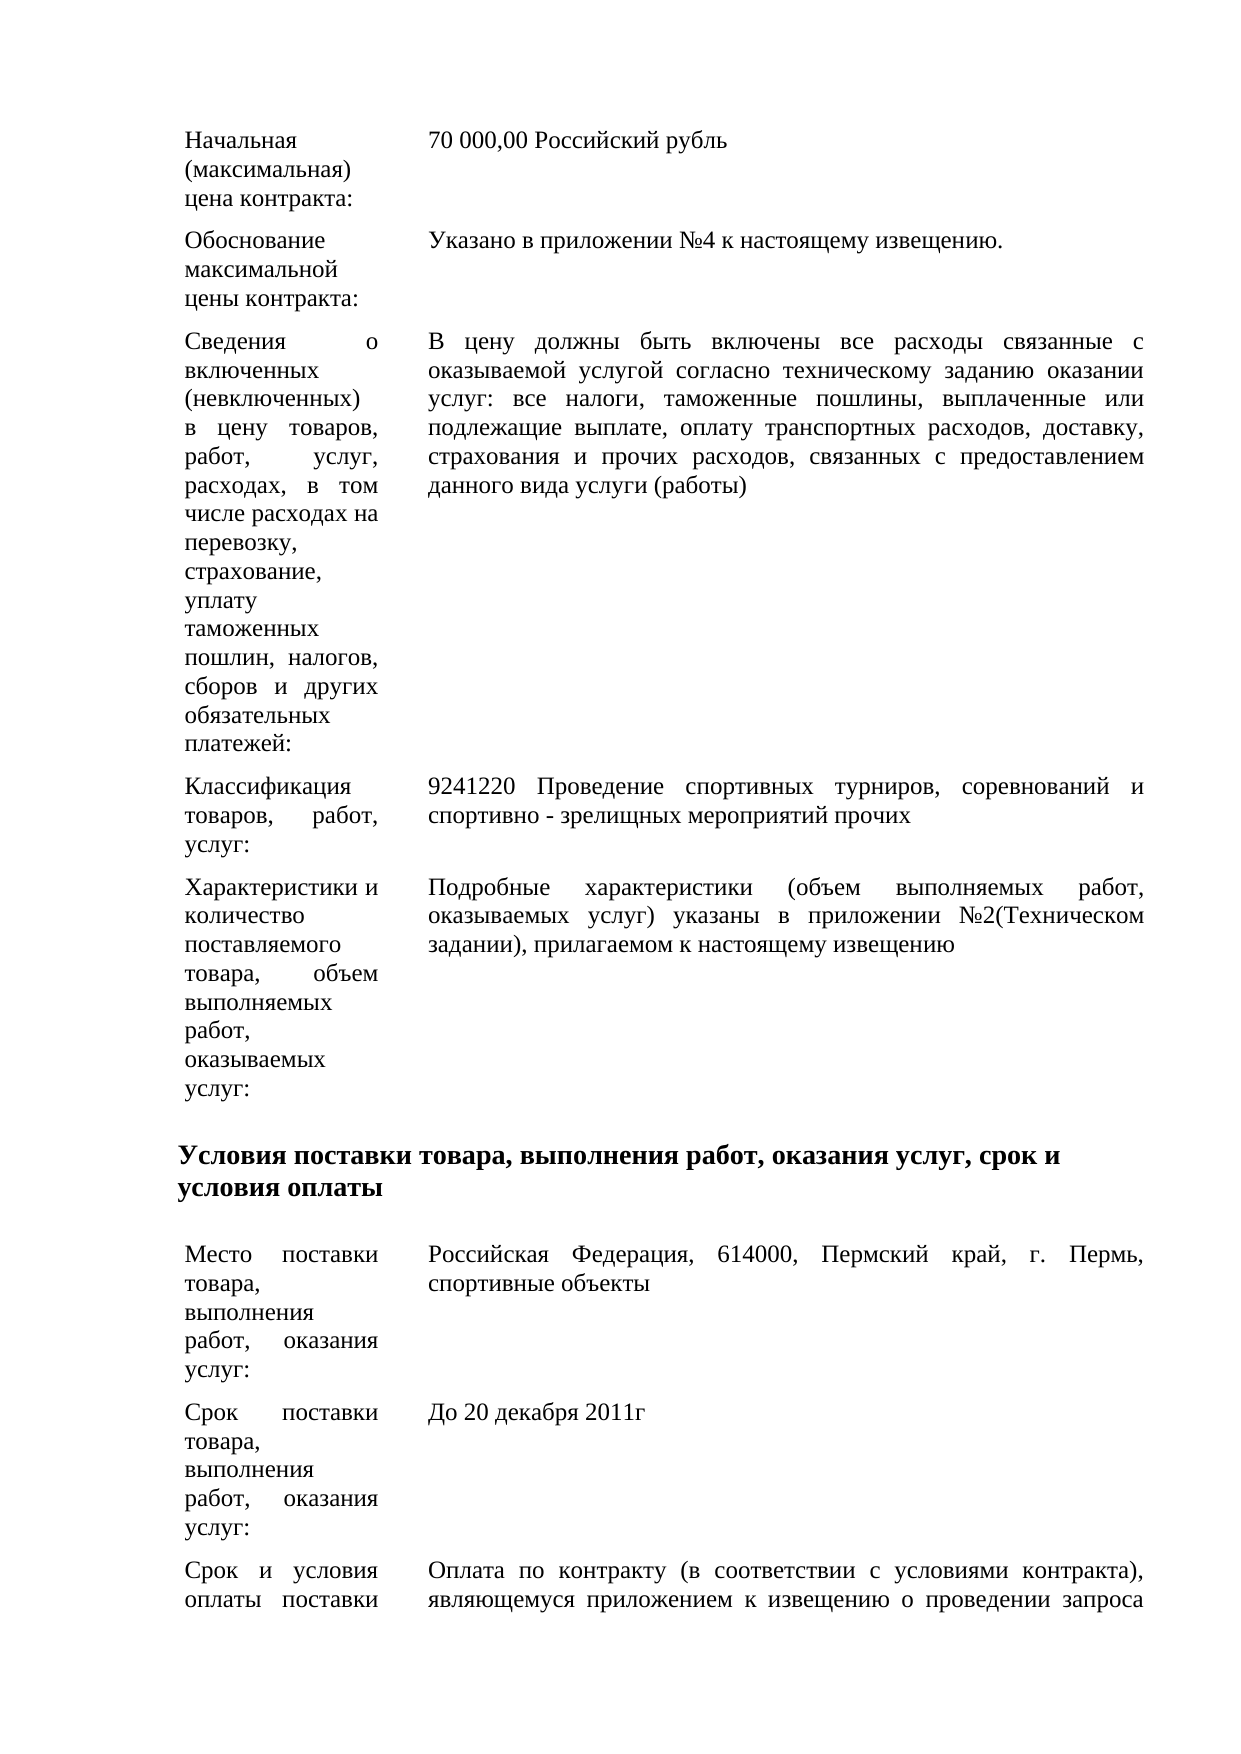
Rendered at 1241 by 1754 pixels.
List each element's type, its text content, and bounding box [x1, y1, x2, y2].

table_cell Классификация товаров, работ, услуг: [177, 764, 421, 865]
table_cell Сведения о включенных (невключенных) в цену товаров, работ, услуг, расходах, в том числе расходах на перевозку, страхование, уплату таможенных пошлин, налогов, сборов и других обязательных платежей: [177, 319, 421, 764]
table_cell В цену должны быть включены все расходы связанные с оказываемой услугой согласно техническому заданию оказании услуг: все налоги, таможенные пошлины, выплаченные или подлежащие выплате, оплату транспортных расходов, доставку, страхования и прочих расходов, связанных с предоставлением данного вида услуги (работы) [421, 319, 1152, 764]
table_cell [177, 1548, 421, 1619]
table_cell 9241220 Проведение спортивных турниров, соревнований и спортивно - зрелищных мероприятий прочих [421, 764, 1152, 865]
table_cell Подробные характеристики (объем выполняемых работ, оказываемых услуг) указаны в приложении №2(Техническом задании), прилагаемом к настоящему извещению [421, 865, 1152, 1109]
text Условия поставки товара, выполнения работ, оказания услуг, срок и условия оплаты [177, 1138, 1152, 1203]
table_cell До 20 декабря 2011г [421, 1390, 1152, 1548]
table_cell Указано в приложении №4 к настоящему извещению. [421, 219, 1152, 319]
table_cell Начальная (максимальная) цена контракта: [177, 118, 421, 218]
table_header Место поставки товара, выполнения работ, оказания услуг: [177, 1232, 421, 1390]
table_cell Обоснование максимальной цены контракта: [177, 219, 421, 319]
table_cell Срок поставки товара, выполнения работ, оказания услуг: [177, 1390, 421, 1548]
table_cell 70 000,00 Российский рубль [421, 118, 1152, 218]
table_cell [421, 1548, 1152, 1619]
table_cell Характеристики и количество поставляемого товара, объем выполняемых работ, оказываемых услуг: [177, 865, 421, 1109]
table_header Российская Федерация, 614000, Пермский край, г. Пермь, спортивные объекты [421, 1232, 1152, 1390]
